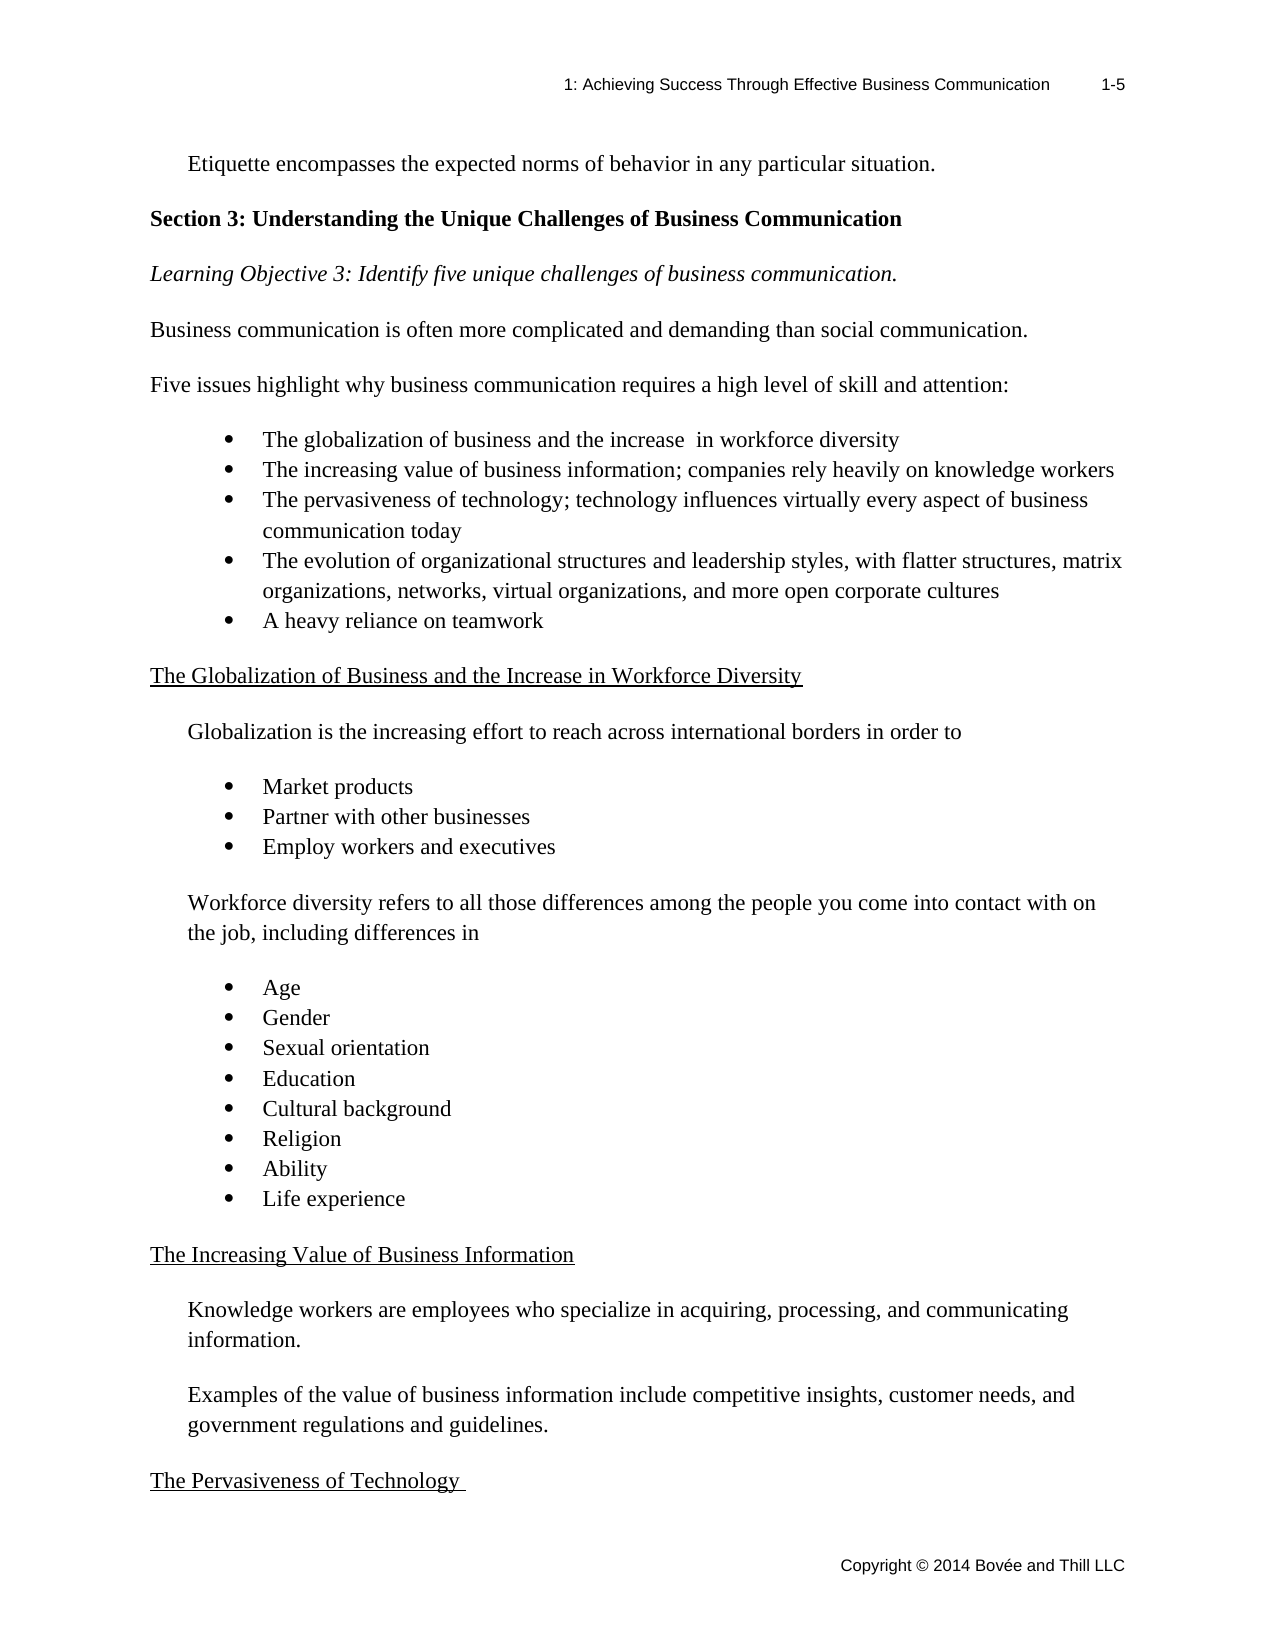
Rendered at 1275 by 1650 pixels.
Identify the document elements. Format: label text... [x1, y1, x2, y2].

text Religion [225, 1125, 1125, 1151]
text Learning Objective 3: Identify five unique challenges of business communication. [150, 260, 1125, 287]
text Workforce diversity refers to all those differences among the people you come into contact with on the job, including differences in [187, 888, 1125, 945]
text A heavy reliance on teamwork [225, 607, 1125, 634]
text The Pervasiveness of Technology [150, 1467, 1125, 1493]
text Etiquette encompasses the expected norms of behavior in any particular situation. [187, 150, 1125, 176]
text Life experience [225, 1185, 1125, 1212]
text The globalization of business and the increase in workforce diversity [225, 426, 1125, 452]
text Age [225, 974, 1125, 1000]
text The Increasing Value of Business Information [150, 1241, 1125, 1267]
text Globalization is the increasing effort to reach across international borders in order to [187, 718, 1125, 744]
text The increasing value of business information; companies rely heavily on knowledge workers [225, 456, 1125, 483]
text Gender [225, 1004, 1125, 1031]
text Partner with other businesses [225, 803, 1125, 829]
text Five issues highlight why business communication requires a high level of skill and attention: [150, 371, 1125, 397]
text Ability [225, 1155, 1125, 1182]
text Section 3: Understanding the Unique Challenges of Business Communication [150, 205, 1125, 232]
text The evolution of organizational structures and leadership styles, with flatter structures, matrix organizations, networks, virtual organizations, and more open corporate cultures [225, 547, 1125, 603]
text Examples of the value of business information include competitive insights, customer needs, and government regulations and guidelines. [187, 1381, 1125, 1438]
text Market products [225, 773, 1125, 799]
text Sexual orientation [225, 1034, 1125, 1061]
text Knowledge workers are employees who specialize in acquiring, processing, and communicating information. [187, 1296, 1125, 1352]
text Education [225, 1064, 1125, 1091]
text The pervasiveness of technology; technology influences virtually every aspect of business communication today [225, 486, 1125, 543]
text Business communication is often more complicated and demanding than social communication. [150, 316, 1125, 342]
text Cultural background [225, 1095, 1125, 1121]
text The Globalization of Business and the Increase in Workforce Diversity [150, 662, 1125, 689]
text Employ workers and executives [225, 833, 1125, 860]
